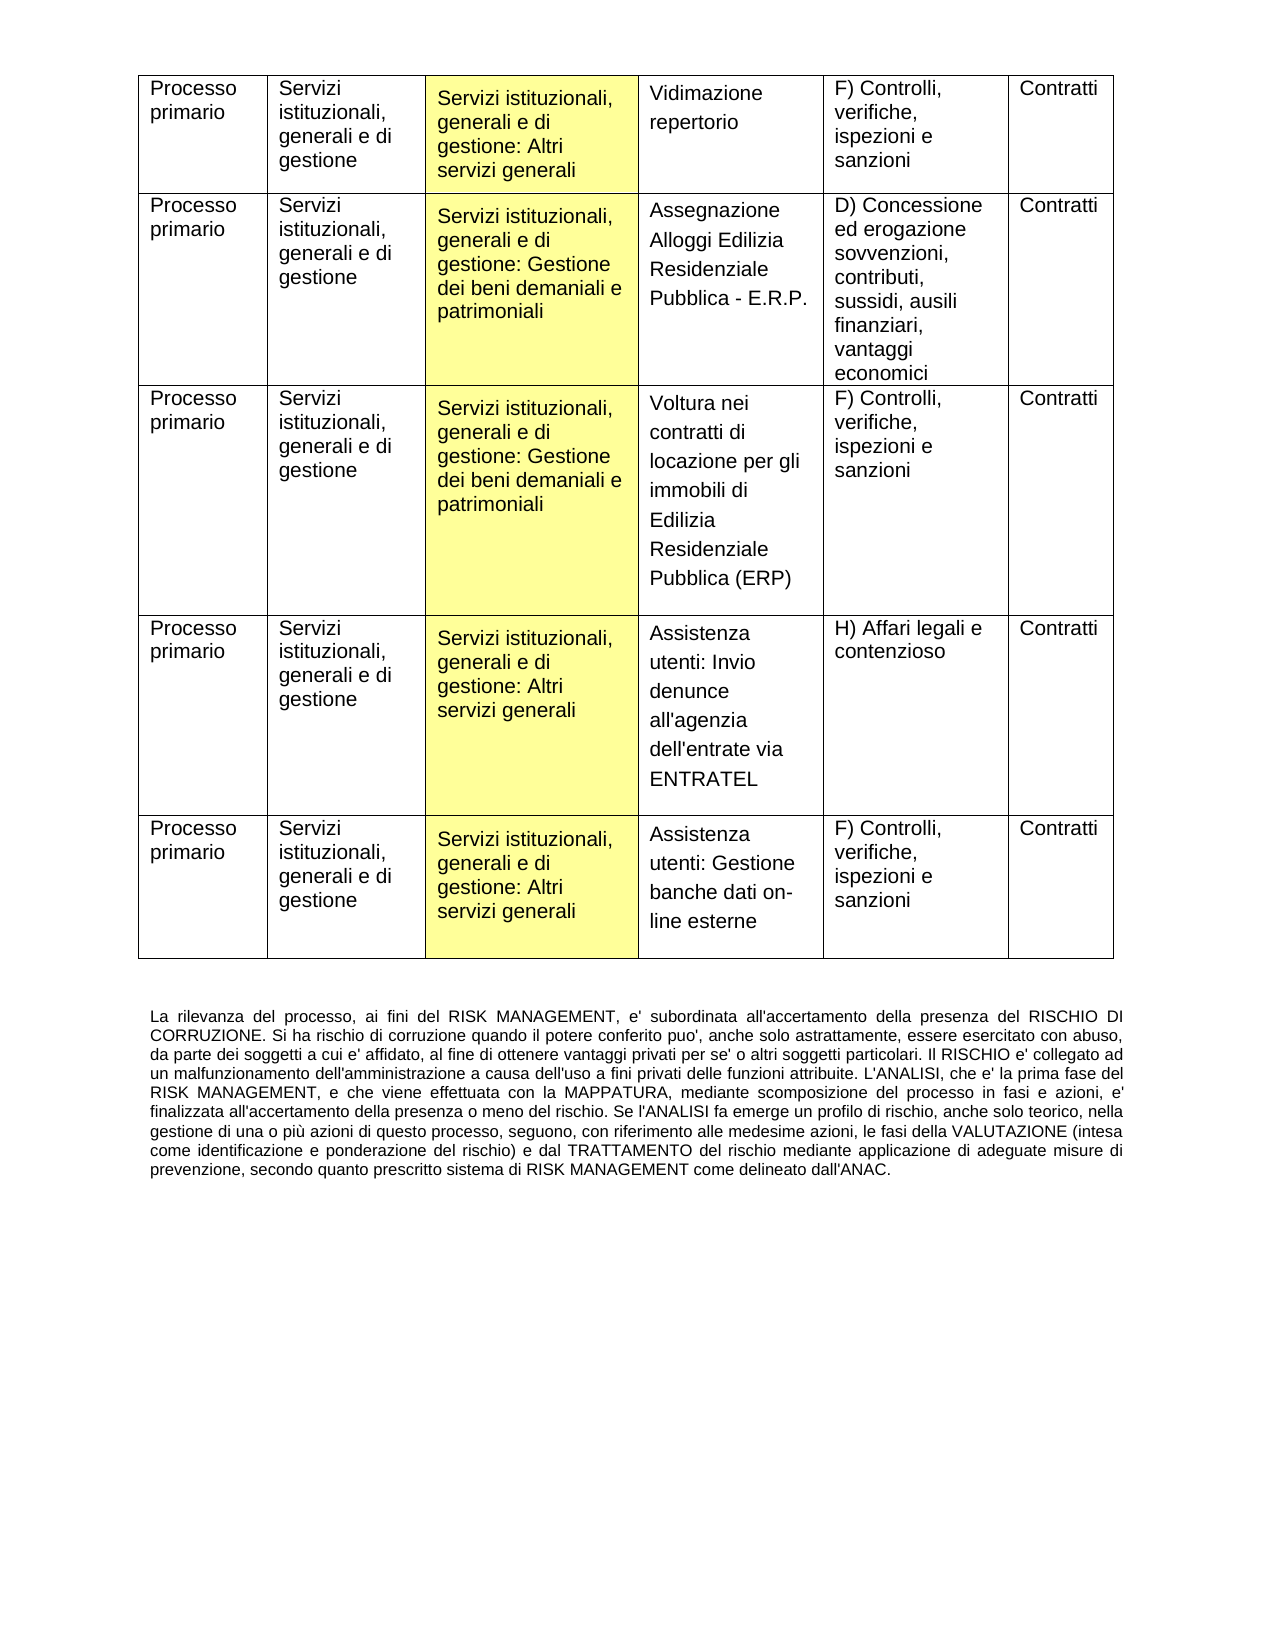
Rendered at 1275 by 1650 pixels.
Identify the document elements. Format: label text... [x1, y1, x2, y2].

table_cell Voltura nei contratti di locazione per gli immobili di Edilizia Residenziale Pubblica (ERP) [639, 386, 823, 615]
text La rilevanza del processo, ai fini del RISK MANAGEMENT, e' subordinata all'accertamento della presenza del RISCHIO DI CORRUZIONE. Si ha rischio di corruzione quando il potere conferito puo', anche solo astrattamente, essere esercitato con abuso, da parte dei soggetti a cui e' affidato, al fine di ottenere vantaggi privati per se' o altri soggetti particolari. Il RISCHIO e' collegato ad un malfunzionamento dell'amministrazione a causa dell'uso a fini privati delle funzioni attribuite. L'ANALISI, che e' la prima fase del RISK MANAGEMENT, e che viene effettuata con la MAPPATURA, mediante scomposizione del processo in fasi e azioni, e' finalizzata all'accertamento della presenza o meno del rischio. Se l'ANALISI fa emerge un profilo di rischio, anche solo teorico, nella gestione di una o più azioni di questo processo, seguono, con riferimento alle medesime azioni, le fasi della VALUTAZIONE (intesa come identificazione e ponderazione del rischio) e dal TRATTAMENTO del rischio mediante applicazione di adeguate misure di prevenzione, secondo quanto prescritto sistema di RISK MANAGEMENT come delineato dall'ANAC. [150, 1006, 1125, 1179]
table_cell Processo primario [139, 386, 267, 615]
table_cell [268, 76, 425, 192]
table_cell Servizi istituzionali, generali e di gestione [268, 616, 425, 815]
table_cell Servizi istituzionali, generali e di gestione: Gestione dei beni demaniali e patrimoniali [426, 194, 638, 385]
table_cell Servizi istituzionali, generali e di gestione: Altri servizi generali [426, 816, 638, 958]
table_cell Servizi istituzionali, generali e di gestione: Altri servizi generali [426, 616, 638, 815]
table_cell Contratti [1009, 386, 1113, 615]
table_cell Processo primario [139, 194, 267, 385]
table_cell D) Concessione ed erogazione sovvenzioni, contributi, sussidi, ausili finanziari, vantaggi economici [824, 194, 1008, 385]
table_cell Assegnazione Alloggi Edilizia Residenziale Pubblica - E.R.P. [639, 194, 823, 385]
table_cell Contratti [1009, 76, 1113, 192]
table_cell F) Controlli, verifiche, ispezioni e sanzioni [824, 386, 1008, 615]
table_cell Servizi istituzionali, generali e di gestione [268, 816, 425, 958]
table_cell Contratti [1009, 616, 1113, 815]
table_cell Processo primario [139, 816, 267, 958]
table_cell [426, 76, 638, 192]
table_cell Assistenza utenti: Gestione banche dati on-line esterne [639, 816, 823, 958]
table_cell Servizi istituzionali, generali e di gestione [268, 386, 425, 615]
table_cell Processo primario [139, 76, 267, 192]
table_cell Contratti [1009, 816, 1113, 958]
table_cell H) Affari legali e contenzioso [824, 616, 1008, 815]
table_cell F) Controlli, verifiche, ispezioni e sanzioni [824, 76, 1008, 192]
table_cell Processo primario [139, 616, 267, 815]
table_cell F) Controlli, verifiche, ispezioni e sanzioni [824, 816, 1008, 958]
table_cell Vidimazione repertorio [639, 76, 823, 192]
table_cell Servizi istituzionali, generali e di gestione: Gestione dei beni demaniali e patrimoniali [426, 386, 638, 615]
table_cell Assistenza utenti: Invio denunce all'agenzia dell'entrate via ENTRATEL [639, 616, 823, 815]
table_cell Contratti [1009, 194, 1113, 385]
table_cell Servizi istituzionali, generali e di gestione [268, 194, 425, 385]
